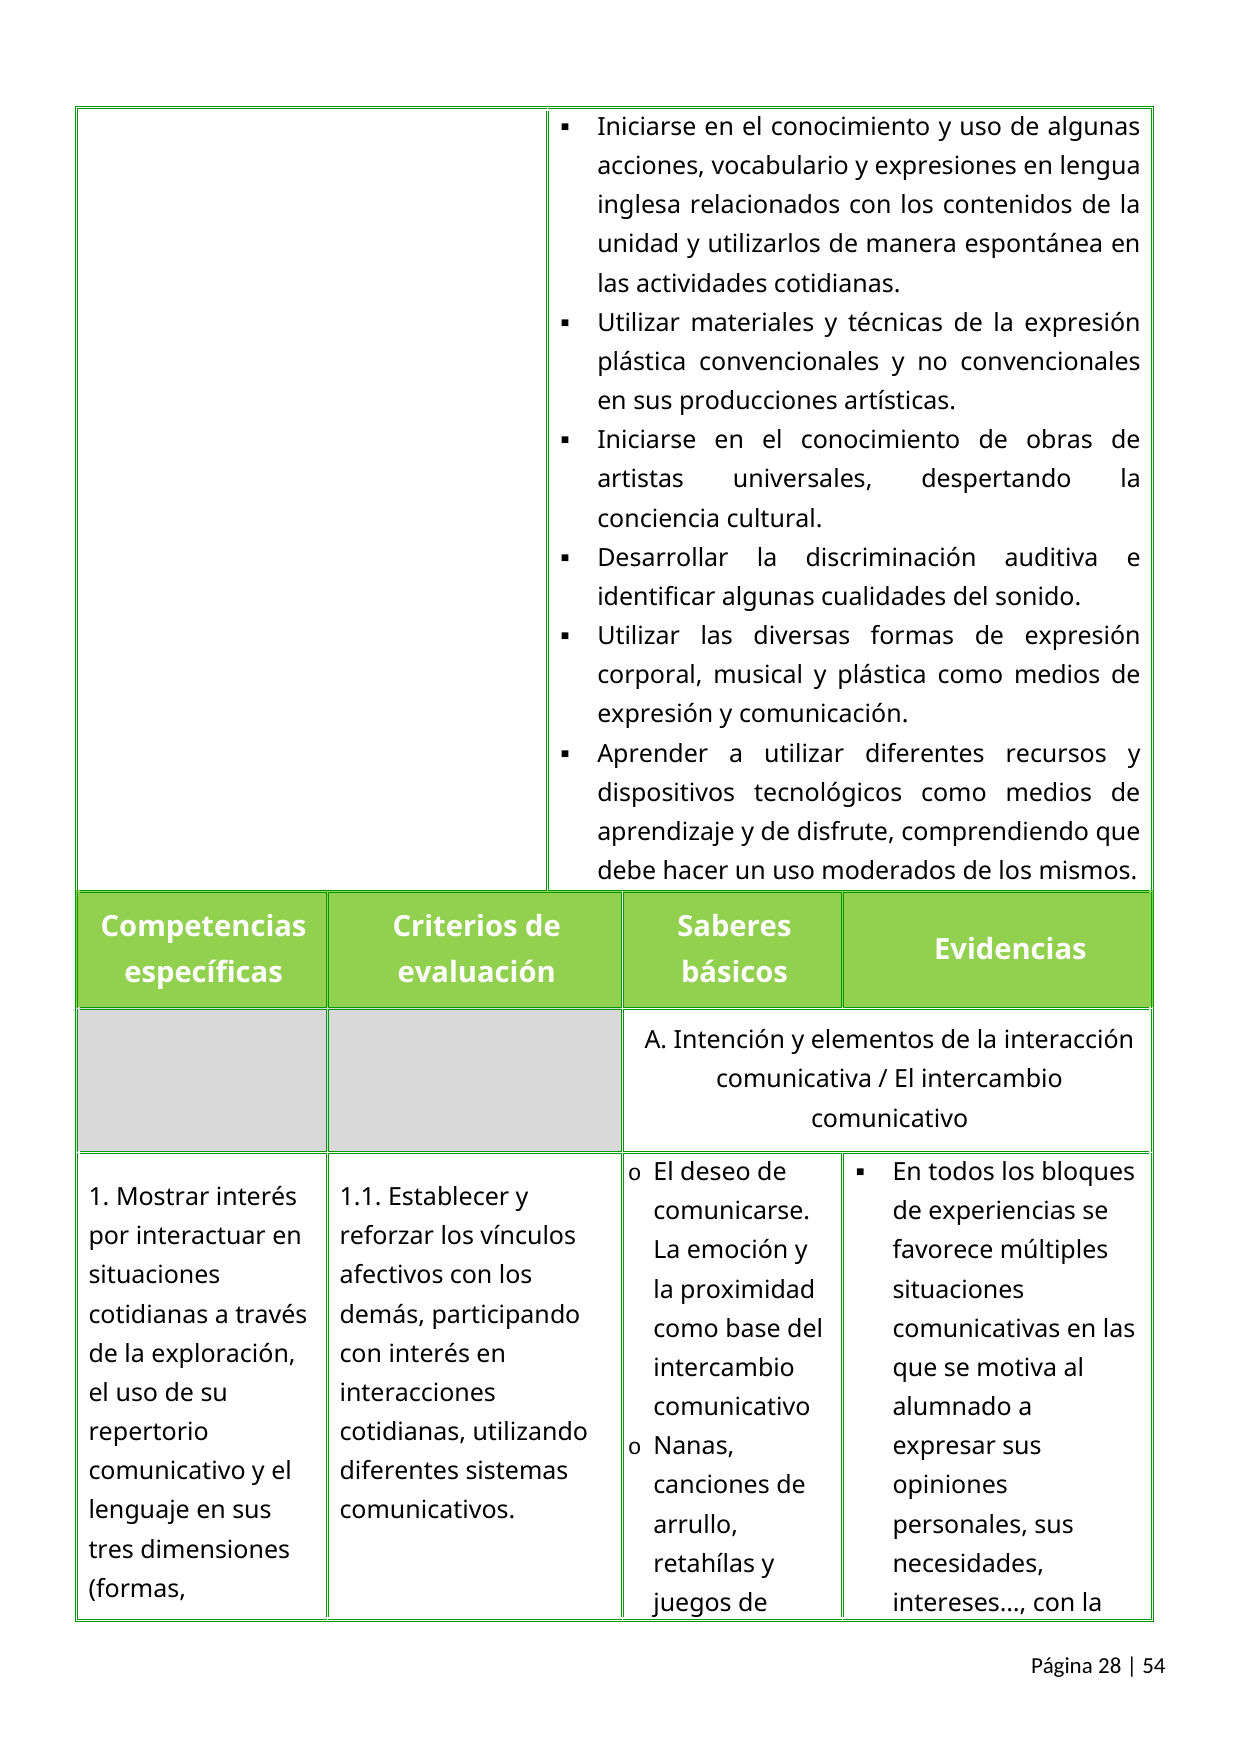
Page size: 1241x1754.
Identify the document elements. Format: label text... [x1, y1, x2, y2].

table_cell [843, 1151, 1151, 1619]
table_cell Criterios de evaluación [329, 893, 621, 1007]
table_cell A. Intención y elementos de la interacción comunicativa / El intercambio comunicativo [624, 1007, 1151, 1151]
table_cell [78, 1007, 326, 1151]
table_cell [327, 1154, 622, 1619]
table_cell [329, 1010, 621, 1151]
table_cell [548, 109, 1151, 890]
table_cell Evidencias [843, 890, 1153, 1007]
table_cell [78, 1151, 327, 1619]
table_cell Saberes básicos [624, 893, 841, 1007]
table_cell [78, 109, 547, 890]
table_cell Competencias específicas [76, 890, 327, 1007]
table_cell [623, 1152, 843, 1619]
